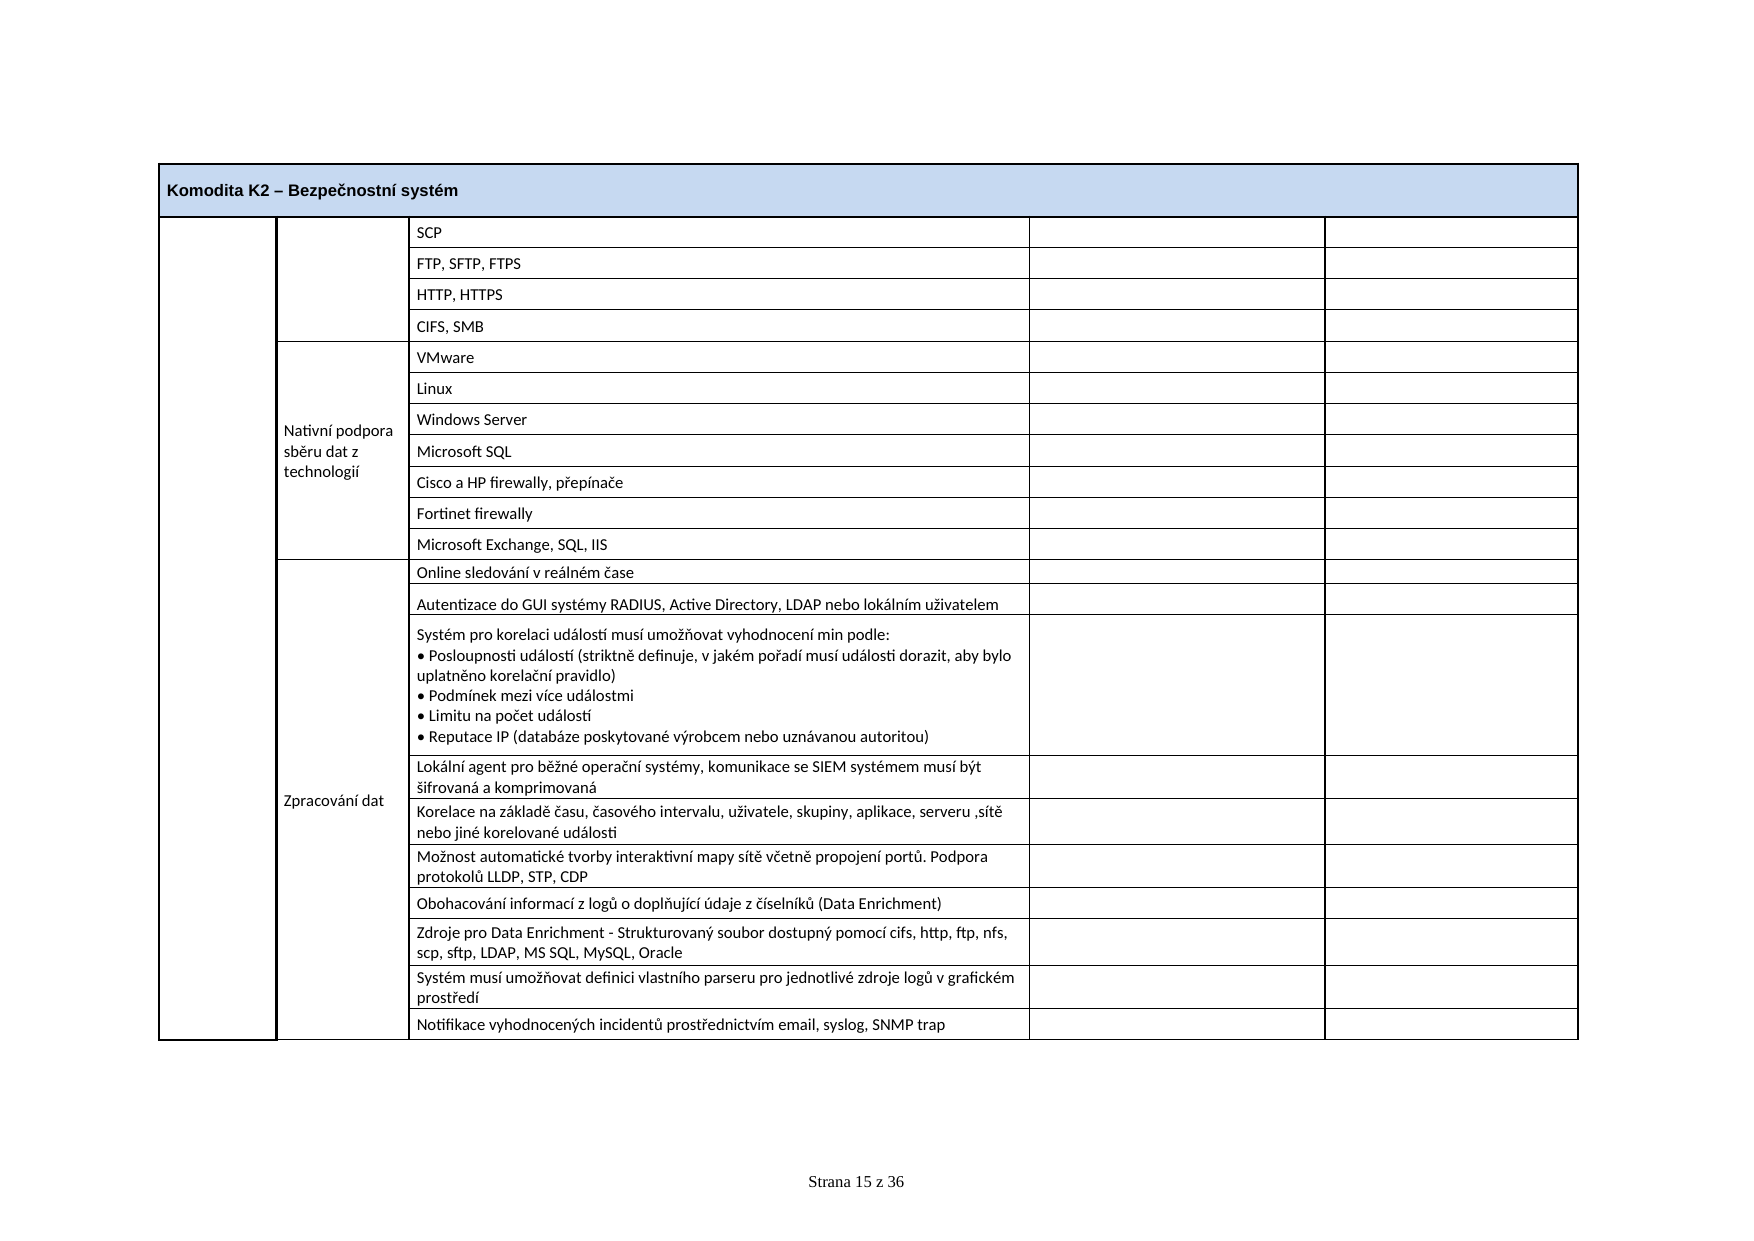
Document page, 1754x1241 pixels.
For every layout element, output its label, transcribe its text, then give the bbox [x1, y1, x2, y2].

table_cell [1030, 966, 1324, 1008]
table_cell FTP, SFTP, FTPS [410, 248, 1029, 278]
table_cell [1326, 888, 1577, 918]
table_cell [1030, 342, 1324, 372]
table_cell Systém musí umožňovat definici vlastního parseru pro jednotlivé zdroje logů v grafickém prostředí [410, 966, 1029, 1008]
table_cell [1326, 756, 1577, 797]
table_cell [1326, 342, 1577, 372]
table_cell [1326, 218, 1577, 247]
table_cell [1030, 218, 1324, 247]
table_cell Linux [410, 373, 1029, 403]
table_cell [1030, 799, 1324, 844]
table_cell Microsoft Exchange, SQL, IIS [410, 529, 1029, 559]
table_cell Cisco a HP firewally, přepínače [410, 467, 1029, 497]
table_cell [1030, 560, 1324, 583]
table_cell [1326, 498, 1577, 528]
table_cell [1326, 529, 1577, 559]
table_cell [1030, 1009, 1324, 1039]
table_cell [1326, 248, 1577, 278]
table_cell HTTP, HTTPS [410, 279, 1029, 309]
table_cell [1326, 799, 1577, 844]
table_cell Windows Server [410, 404, 1029, 434]
table_cell [1030, 888, 1324, 918]
table_cell [1326, 467, 1577, 497]
table_cell [1030, 615, 1324, 755]
table_cell Korelace na základě času, časového intervalu, uživatele, skupiny, aplikace, serveru ,sítě nebo jiné korelované události [410, 799, 1029, 844]
table_cell [1326, 435, 1577, 466]
table_cell [1030, 404, 1324, 434]
table_cell [1030, 756, 1324, 797]
table_cell CIFS, SMB [410, 310, 1029, 341]
table_cell [1326, 279, 1577, 309]
table_cell [1326, 615, 1577, 755]
table_cell [1326, 560, 1577, 583]
table_cell [1030, 310, 1324, 341]
table_cell Online sledování v reálném čase [410, 560, 1029, 583]
table_cell [1326, 966, 1577, 1008]
table_cell [1326, 1009, 1577, 1039]
table_cell Notifikace vyhodnocených incidentů prostřednictvím email, syslog, SNMP trap [410, 1009, 1029, 1039]
table_cell [1030, 498, 1324, 528]
table_cell SCP [410, 218, 1029, 247]
table_cell [1326, 310, 1577, 341]
table_cell Microsoft SQL [410, 435, 1029, 466]
table_cell Lokální agent pro běžné operační systémy, komunikace se SIEM systémem musí být šifrovaná a komprimovaná [410, 756, 1029, 797]
table_cell [1030, 279, 1324, 309]
table_cell [1030, 584, 1324, 614]
table_cell [1030, 919, 1324, 965]
table_cell Zpracování dat [278, 560, 408, 1039]
table_cell [1030, 373, 1324, 403]
table_cell [1030, 435, 1324, 466]
table_cell [1326, 919, 1577, 965]
table_cell [1326, 373, 1577, 403]
table_cell [1030, 467, 1324, 497]
table_cell Nativní podpora sběru dat z technologií [278, 342, 408, 559]
table_cell Fortinet firewally [410, 498, 1029, 528]
table_cell Autentizace do GUI systémy RADIUS, Active Directory, LDAP nebo lokálním uživatelem [410, 584, 1029, 614]
table_cell [1326, 584, 1577, 614]
table_cell [1326, 845, 1577, 887]
table_header Komodita K2 – Bezpečnostní systém [160, 165, 1577, 216]
table_cell [1030, 248, 1324, 278]
table_cell [1030, 529, 1324, 559]
table_cell Obohacování informací z logů o doplňující údaje z číselníků (Data Enrichment) [410, 888, 1029, 918]
table_cell Zdroje pro Data Enrichment - Strukturovaný soubor dostupný pomocí cifs, http, ftp, nfs, scp, sftp, LDAP, MS SQL, MySQL, Oracle [410, 919, 1029, 965]
table_cell VMware [410, 342, 1029, 372]
table_cell Systém pro korelaci událostí musí umožňovat vyhodnocení min podle: • Posloupnosti událostí (striktně definuje, v jakém pořadí musí události dorazit, aby bylo uplatněno korelační pravidlo) • Podmínek mezi více událostmi • Limitu na počet událostí • Reputace IP (databáze poskytované výrobcem nebo uznávanou autoritou) [410, 615, 1029, 755]
table_cell Možnost automatické tvorby interaktivní mapy sítě včetně propojení portů. Podpora protokolů LLDP, STP, CDP [410, 845, 1029, 887]
table_cell [1030, 845, 1324, 887]
table_cell [1326, 404, 1577, 434]
